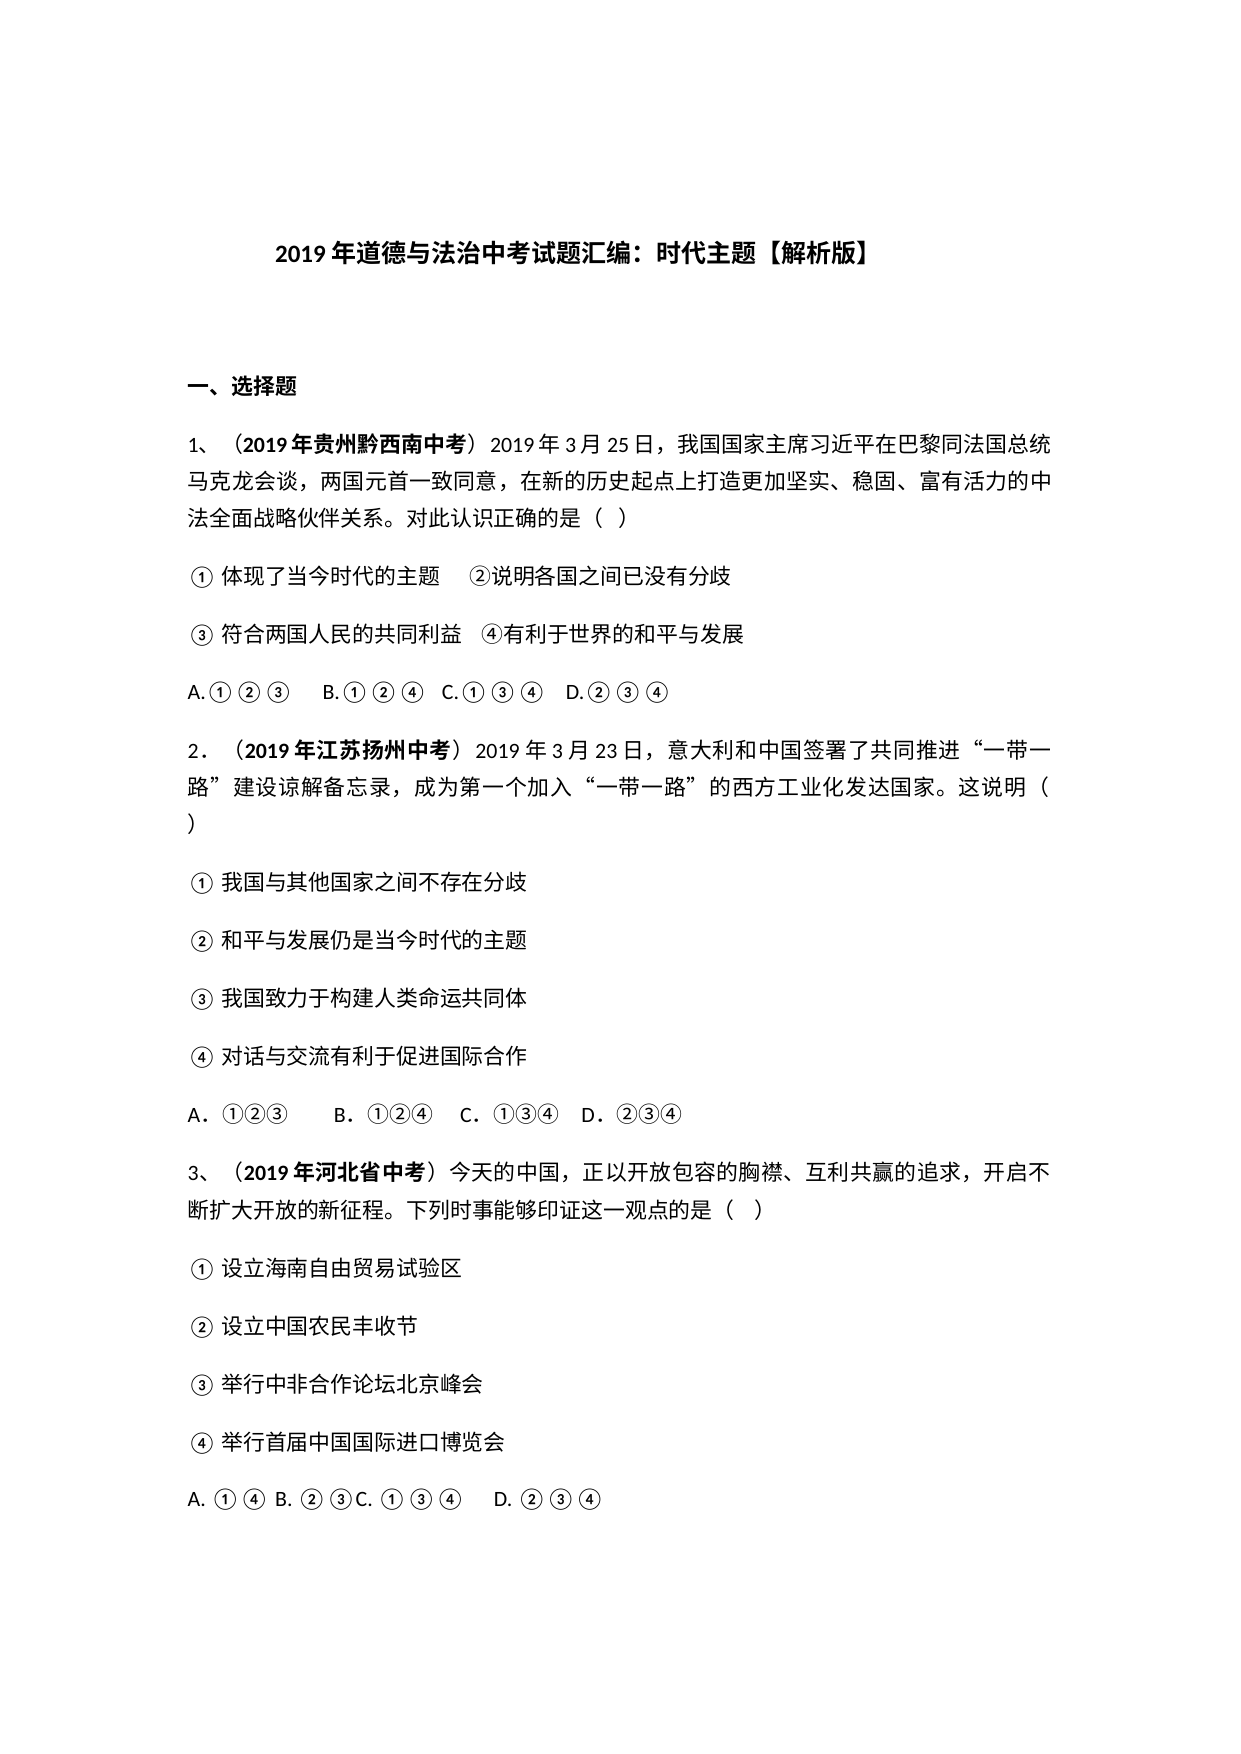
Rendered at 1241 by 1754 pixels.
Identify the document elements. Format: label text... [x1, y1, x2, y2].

text A．①②③ B．①②④ C．①③④ D．②③④ [187, 1097, 1053, 1129]
text ③我国致力于构建人类命运共同体 [187, 981, 1053, 1013]
text ④对话与交流有利于促进国际合作 [187, 1039, 1053, 1071]
text 2019年道德与法治中考试题汇编：时代主题【解析版】 [187, 219, 1053, 284]
text ④举行首届中国国际进口博览会 [187, 1424, 1053, 1457]
text A.①②③ B.①②④ C.①③④ D.②③④ [187, 675, 1053, 707]
text 2．（2019年江苏扬州中考）2019年3月23日，意大利和中国签署了共同推进“一带一路”建设谅解备忘录，成为第一个加入“一带一路”的西方工业化发达国家。这说明（ ） [187, 732, 1053, 839]
text ①我国与其他国家之间不存在分歧 [187, 865, 1053, 897]
text A. ①④ B. ②③C. ①③④ D. ②③④ [187, 1482, 1053, 1515]
text ③符合两国人民的共同利益 ④有利于世界的和平与发展 [187, 617, 1053, 649]
text ③举行中非合作论坛北京峰会 [187, 1366, 1053, 1399]
text ①体现了当今时代的主题 ②说明各国之间已没有分歧 [187, 559, 1053, 591]
text 3、（2019年河北省中考）今天的中国，正以开放包容的胸襟、互利共赢的追求，开启不断扩大开放的新征程。下列时事能够印证这一观点的是（ ） [187, 1155, 1053, 1225]
text ①设立海南自由贸易试验区 [187, 1250, 1053, 1283]
text 一、选择题 [187, 368, 1053, 401]
text ②和平与发展仍是当今时代的主题 [187, 923, 1053, 955]
text 1、（2019年贵州黔西南中考）2019年3月25日，我国国家主席习近平在巴黎同法国总统马克龙会谈，两国元首一致同意，在新的历史起点上打造更加坚实、稳固、富有活力的中法全面战略伙伴关系。对此认识正确的是（ ） [187, 426, 1053, 533]
text ②设立中国农民丰收节 [187, 1308, 1053, 1341]
